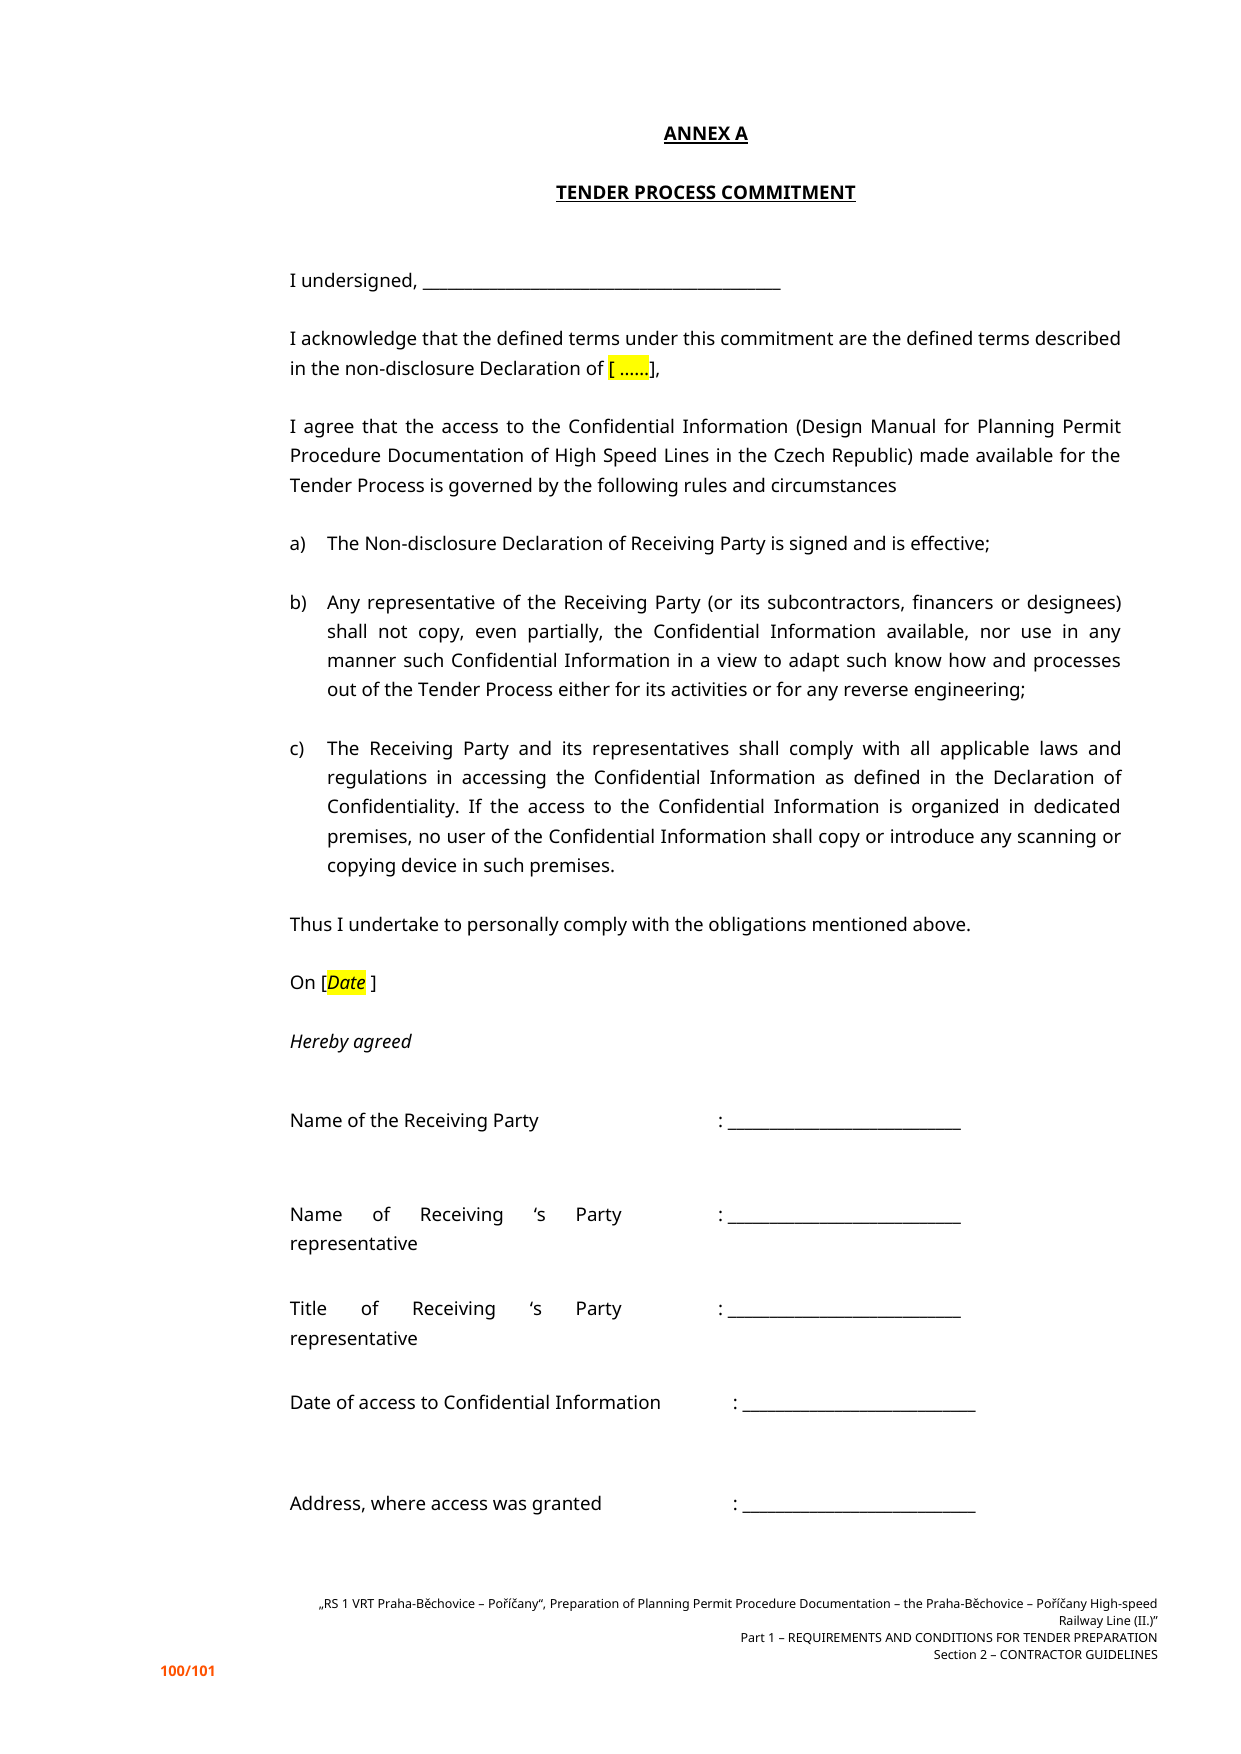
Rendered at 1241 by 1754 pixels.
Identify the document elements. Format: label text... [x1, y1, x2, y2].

text TENDER PROCESS COMMITMENT [289, 179, 1122, 205]
text I agree that the access to the Confidential Information (Design Manual for Planning Permit Procedure Documentation of High Speed Lines in the Czech Republic) made available for the Tender Process is governed by the following rules and circumstances [289, 413, 1122, 497]
text I acknowledge that the defined terms under this commitment are the defined terms described in the non-disclosure Declaration of [ ……], [289, 326, 1122, 380]
list The Receiving Party and its representatives shall comply with all applicable laws and regulations in accessing the Confidential Information as defined in the Declaration of Confidentiality. If the access to the Confidential Information is organized in dedicated premises, no user of the Confidential Information shall copy or introduce any scanning or copying device in such premises. [289, 735, 1122, 878]
list Any representative of the Receiving Party (or its subcontractors, financers or designees) shall not copy, even partially, the Confidential Information available, nor use in any manner such Confidential Information in a view to adapt such know how and processes out of the Tender Process either for its activities or for any reverse engineering; [289, 589, 1122, 702]
text Date of access to Confidential Information : ____________________________ [289, 1389, 1122, 1415]
table_cell : ____________________________ [633, 1296, 1116, 1389]
list The Non-disclosure Declaration of Receiving Party is signed and is effective; [289, 530, 1122, 556]
table_cell Name of Receiving ‘s Party representative [204, 1201, 633, 1296]
table_header Name of the Receiving Party [204, 1108, 633, 1201]
table_cell Title of Receiving ‘s Party representative [204, 1296, 633, 1389]
table_cell : ____________________________ [633, 1201, 1116, 1296]
table_header : ____________________________ [633, 1108, 1116, 1201]
text Address, where access was granted : ____________________________ [289, 1490, 1122, 1515]
text I undersigned, ___________________________________________ [289, 267, 1122, 292]
text On [Date ] [289, 969, 1122, 995]
text Thus I undertake to personally comply with the obligations mentioned above. [289, 911, 1122, 936]
text Hereby agreed [289, 1028, 1122, 1053]
text ANNEX A [289, 121, 1122, 146]
